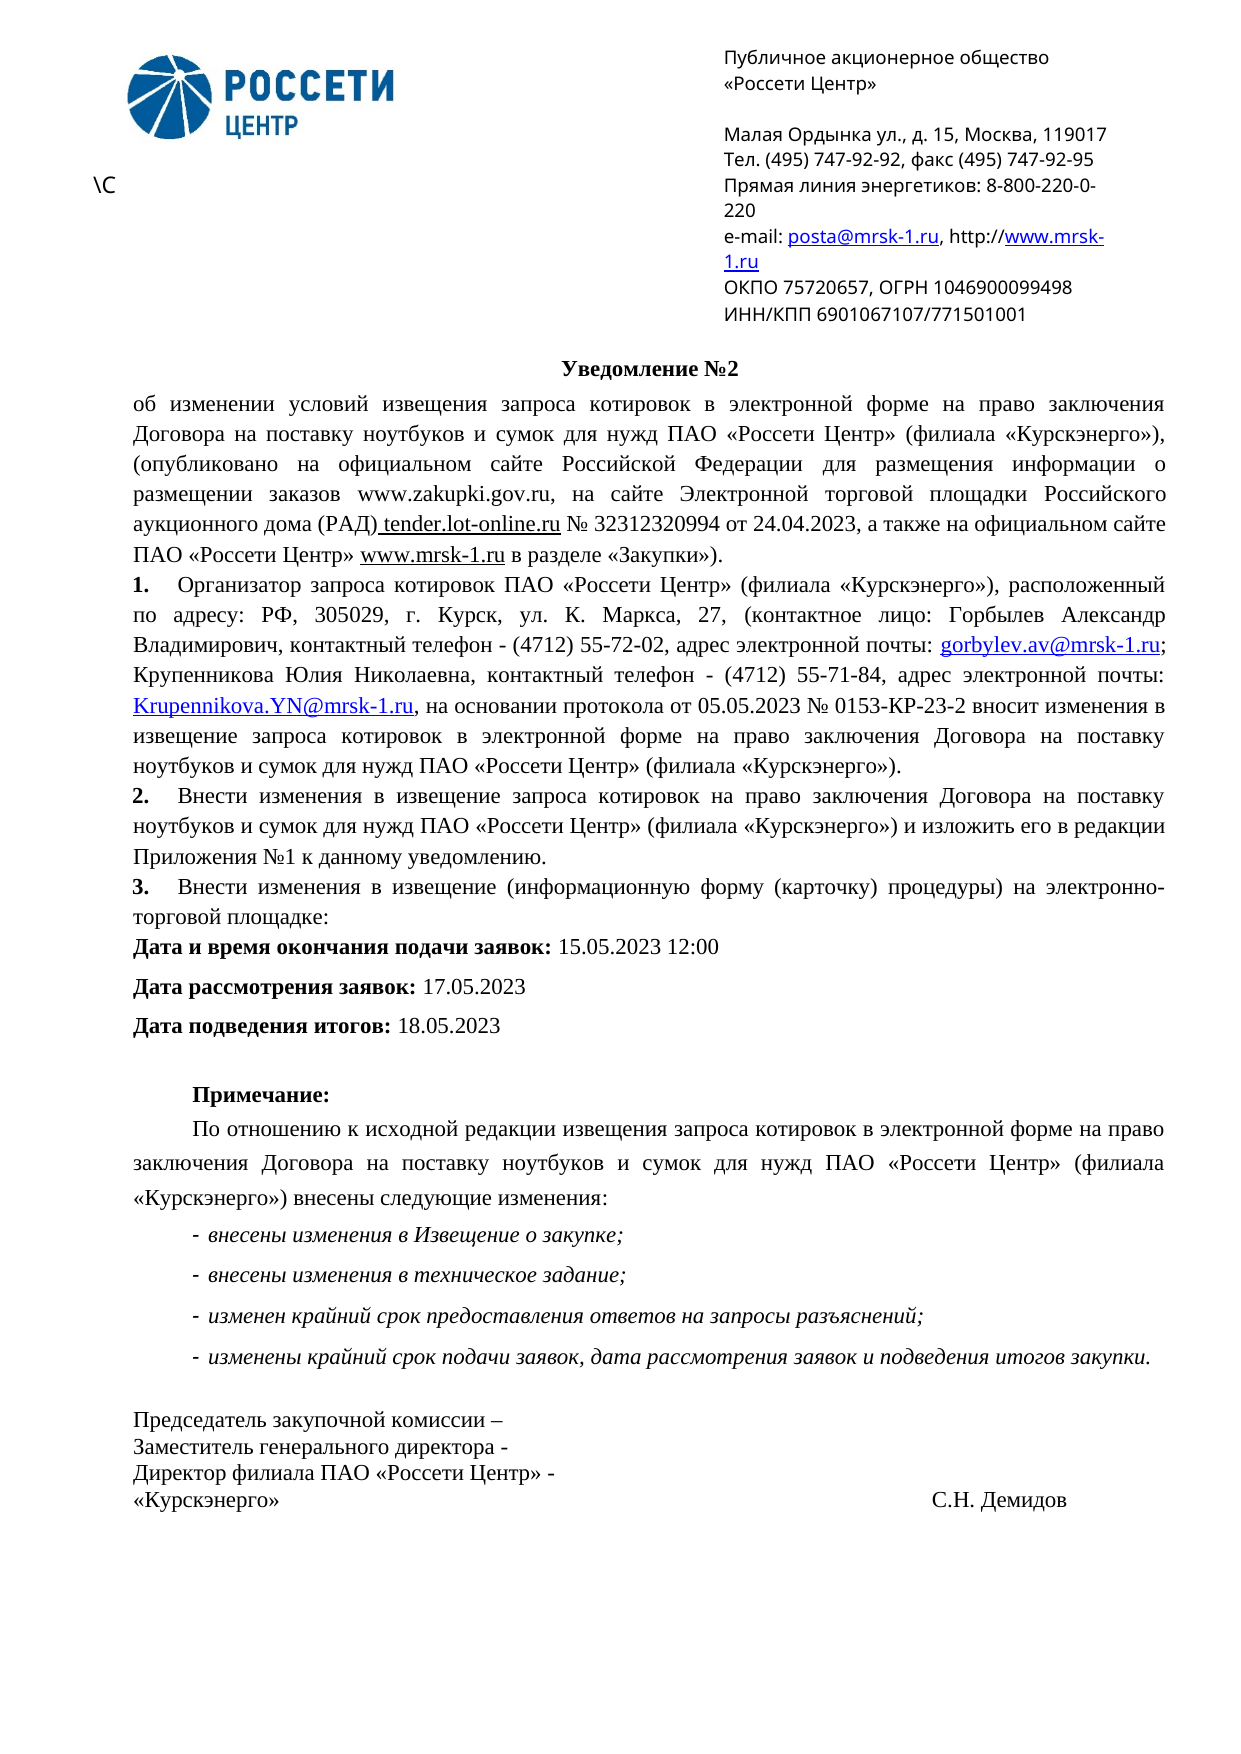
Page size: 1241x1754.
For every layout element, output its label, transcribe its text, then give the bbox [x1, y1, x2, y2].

list изменен крайний срок предоставления ответов на запросы разъяснений; [133, 1299, 1167, 1330]
list Организатор запроса котировок ПАО «Россети Центр» (филиала «Курскэнерго»), расположенный по адресу: РФ, 305029, г. Курск, ул. К. Маркса, 27, (контактное лицо: Горбылев Александр Владимирович, контактный телефон - (4712) 55-72-02, адрес электронной почты: gorbylev.av@mrsk-1.ru; Крупенникова Юлия Николаевна, контактный телефон - (4712) 55-71-84, адрес электронной почты: Krupennikova.YN@mrsk-1.ru, на основании протокола от 05.05.2023 № 0153-КР-23-2 вносит изменения в извещение запроса котировок в электронной форме на право заключения Договора на поставку ноутбуков и сумок для нужд ПАО «Россети Центр» (филиала «Курскэнерго»). [132, 571, 1167, 778]
text «Курскэнерго» С.Н. Демидов [133, 1486, 1167, 1512]
table_header Публичное акционерное общество «Россети Центр» Малая Ордынка ул., д. 15, Москва, 119017 Тел. (495) 747-92-92, факс (495) 747-92-95 Прямая линия энергетиков: 8-800-220-0-220 e-mail: posta@mrsk-1.ru, http://www.mrsk-1.ru ОКПО 75720657, ОГРН 1046900099498 ИНН/КПП 6901067107/771501001 [712, 44, 1126, 327]
list внесены изменения в техническое задание; [133, 1258, 1167, 1289]
list Дата рассмотрения заявок: 17.05.2023 [133, 973, 1167, 999]
list Дата и время окончания подачи заявок: 15.05.2023 12:00 [133, 933, 1167, 960]
list Внести изменения в извещение (информационную форму (карточку) процедуры) на электронно-торговой площадке: [132, 873, 1167, 929]
text Уведомление №2 [133, 356, 1167, 382]
text Председатель закупочной комиссии – [133, 1407, 1167, 1433]
table_header \С [122, 44, 712, 327]
list Внести изменения в извещение запроса котировок на право заключения Договора на поставку ноутбуков и сумок для нужд ПАО «Россети Центр» (филиала «Курскэнерго») и изложить его в редакции Приложения №1 к данному уведомлению. [132, 782, 1167, 869]
text По отношению к исходной редакции извещения запроса котировок в электронной форме на право заключения Договора на поставку ноутбуков и сумок для нужд ПАО «Россети Центр» (филиала «Курскэнерго») внесены следующие изменения: [133, 1115, 1167, 1210]
text об изменении условий извещения запроса котировок в электронной форме на право заключения Договора на поставку ноутбуков и сумок для нужд ПАО «Россети Центр» (филиала «Курскэнерго»), (опубликовано на официальном сайте Российской Федерации для размещения информации о размещении заказов www.zakupki.gov.ru, на сайте Электронной торговой площадки Российского аукционного дома (РАД) tender.lot-online.ru № 32312320994 от 24.04.2023, а также на официальном сайте ПАО «Россети Центр» www.mrsk-1.ru в разделе «Закупки»). [133, 390, 1167, 567]
list изменены крайний срок подачи заявок, дата рассмотрения заявок и подведения итогов закупки. [133, 1339, 1167, 1371]
text Директор филиала ПАО «Россети Центр» - [133, 1459, 1167, 1486]
text Заместитель генерального директора - [133, 1433, 1167, 1459]
list Примечание: [133, 1081, 1167, 1107]
list внесены изменения в Извещение о закупке; [133, 1218, 1167, 1249]
list Дата подведения итогов: 18.05.2023 [133, 1012, 1167, 1039]
